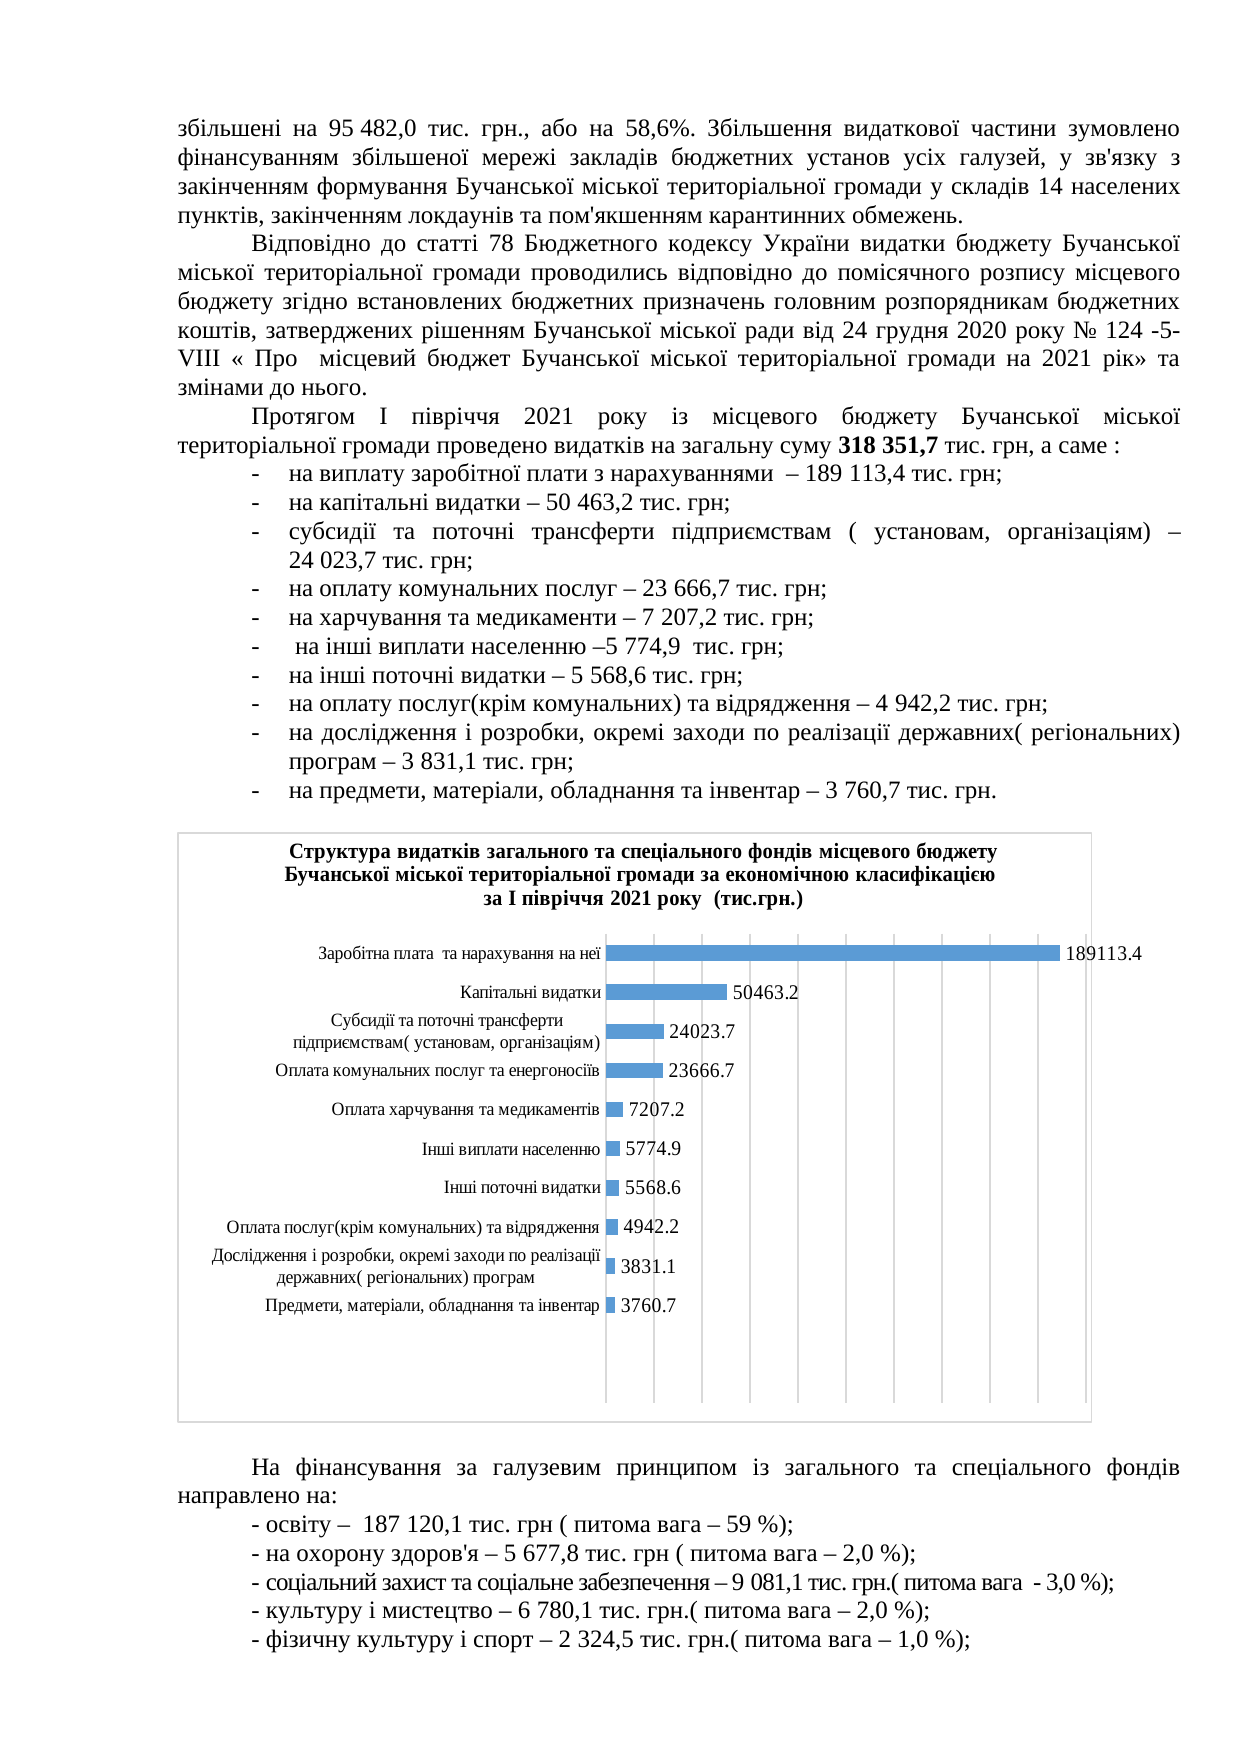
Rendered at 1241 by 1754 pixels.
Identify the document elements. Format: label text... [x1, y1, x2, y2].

text - на охорону здоров'я – 5 677,8 тис. грн ( питома вага – 2,0 %); [177, 1538, 1181, 1567]
list на дослідження і розробки, окремі заходи по реалізації державних( регіональних) програм – 3 831,1 тис. грн; [251, 717, 1181, 775]
list субсидії та поточні трансферти підприємствам ( установам, організаціям) – 24 023,7 тис. грн; [251, 516, 1181, 573]
list на оплату послуг(крім комунальних) та відрядження – 4 942,2 тис. грн; [251, 688, 1181, 717]
list на предмети, матеріали, обладнання та інвентар – 3 760,7 тис. грн. [251, 775, 1181, 803]
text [177, 113, 1181, 228]
text - культуру і мистецтво – 6 780,1 тис. грн.( питома вага – 2,0 %); [177, 1595, 1181, 1624]
list на виплату заробітної плати з нарахуваннями – 189 113,4 тис. грн; [251, 458, 1181, 487]
list на харчування та медикаменти – 7 207,2 тис. грн; [251, 602, 1181, 631]
list на інші виплати населенню –5 774,9 тис. грн; [251, 631, 1181, 660]
list на капітальні видатки – 50 463,2 тис. грн; [251, 487, 1181, 516]
text Відповідно до статті 78 Бюджетного кодексу України видатки бюджету Бучанської міської територіальної громади проводились відповідно до помісячного розпису місцевого бюджету згідно встановлених бюджетних призначень головним розпорядникам бюджетних коштів, затверджених рішенням Бучанської міської ради від 24 грудня 2020 року № 124 -5-VІIІ « Про місцевий бюджет Бучанської міської територіальної громади на 2021 рік» та змінами до нього. [177, 228, 1181, 401]
text Протягом I півріччя 2021 року із місцевого бюджету Бучанської міської територіальної громади проведено видатків на загальну суму 318 351,7 тис. грн, а саме : [177, 401, 1181, 458]
text - фізичну культуру і спорт – 2 324,5 тис. грн.( питома вага – 1,0 %); [177, 1624, 1181, 1653]
list на інші поточні видатки – 5 568,6 тис. грн; [251, 660, 1181, 688]
text На фінансування за галузевим принципом із загального та спеціального фондів направлено на: [177, 1452, 1181, 1509]
text - освіту – 187 120,1 тис. грн ( питома вага – 59 %); [177, 1509, 1181, 1538]
list на оплату комунальних послуг – 23 666,7 тис. грн; [251, 573, 1181, 602]
text - соціальний захист та соціальне забезпечення – 9 081,1 тис. грн.( питома вага - 3,0 %); [177, 1567, 1181, 1595]
